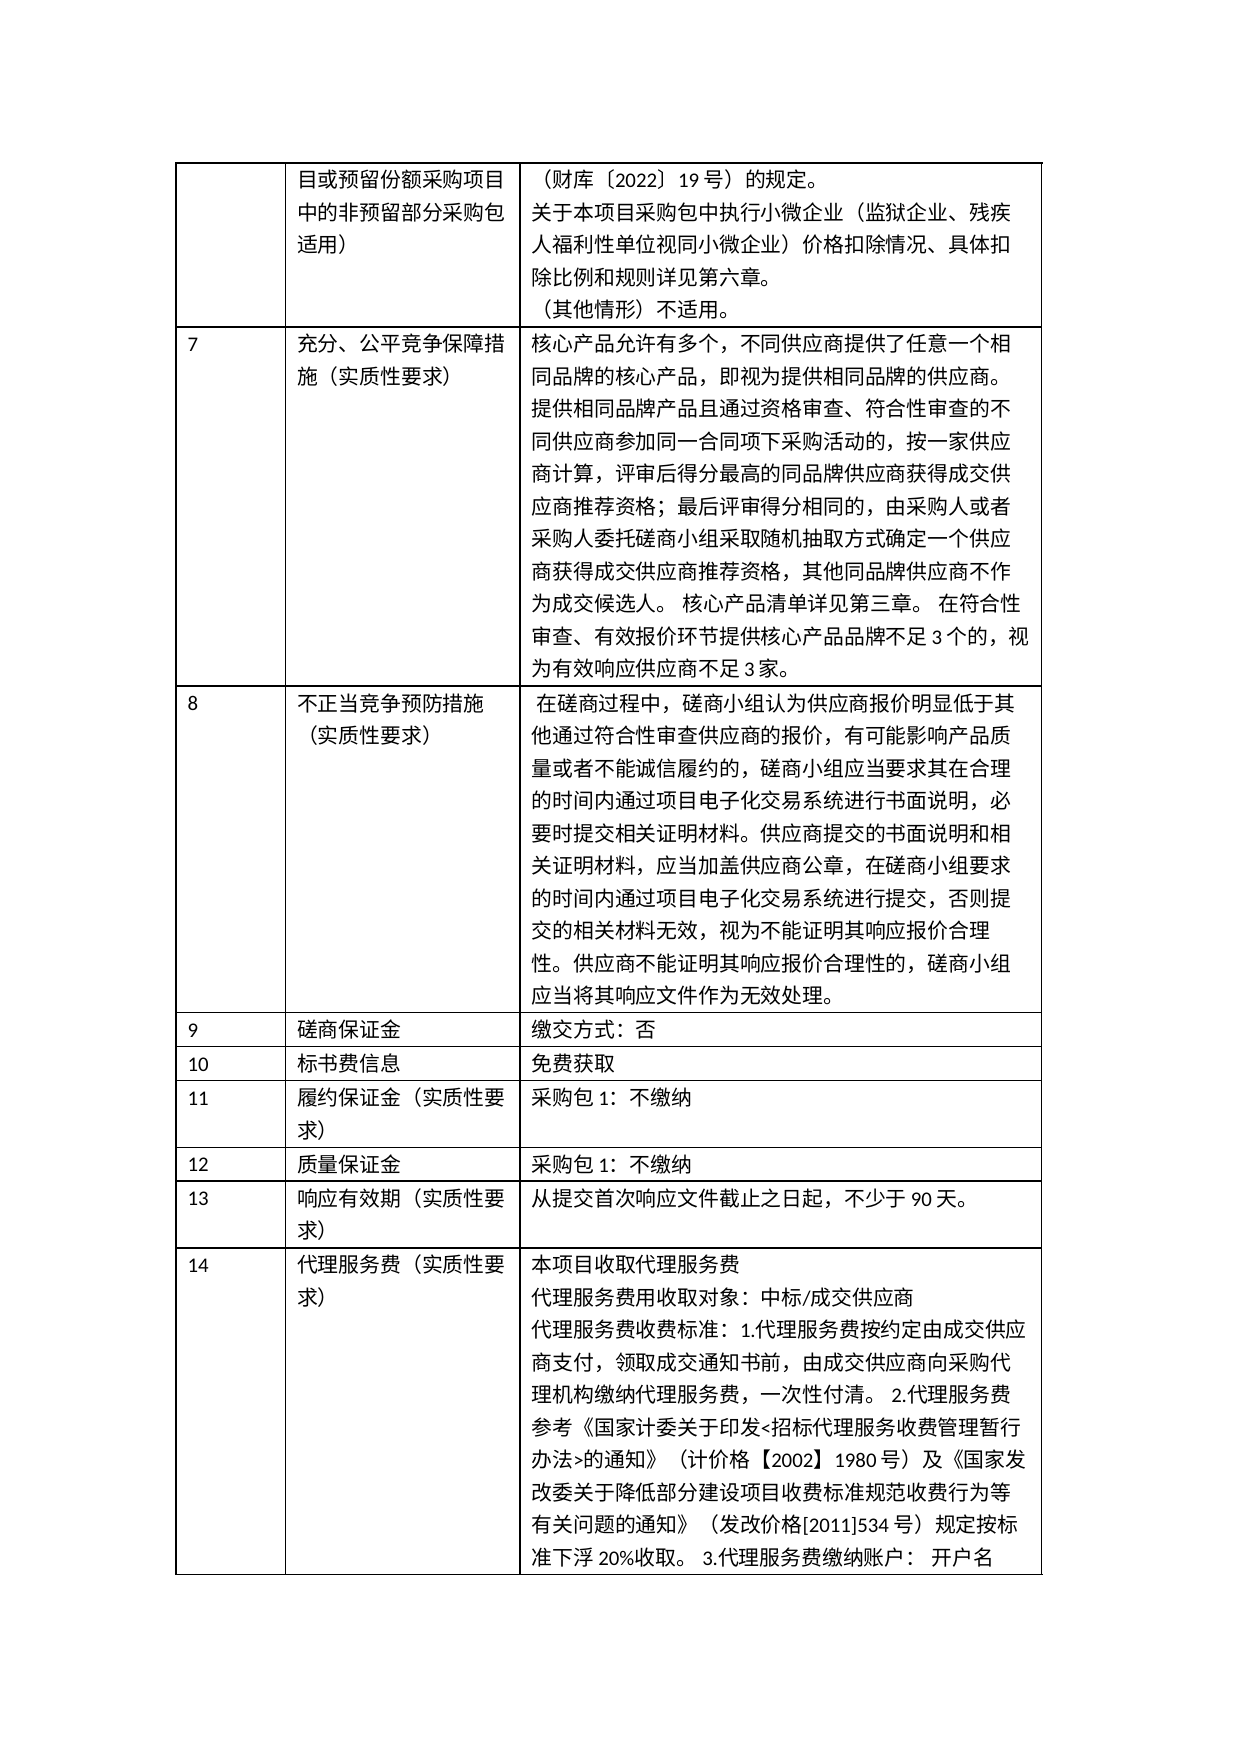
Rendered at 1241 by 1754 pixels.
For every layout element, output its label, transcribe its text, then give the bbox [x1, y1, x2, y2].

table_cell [286, 164, 519, 326]
table_cell 采购包1：不缴纳 [521, 1081, 1041, 1146]
table_cell 充分、公平竞争保障措施（实质性要求） [286, 328, 519, 685]
table_cell 免费获取 [521, 1047, 1041, 1080]
table_cell 从提交首次响应文件截止之日起，不少于90天。 [521, 1182, 1041, 1247]
table_cell 缴交方式：否 [521, 1013, 1041, 1046]
table_cell 响应有效期（实质性要求） [286, 1182, 519, 1247]
table_cell 不正当竞争预防措施 （实质性要求） [286, 687, 519, 1012]
table_cell 11 [177, 1081, 285, 1146]
table_cell 7 [177, 328, 285, 685]
table_cell 标书费信息 [286, 1047, 519, 1080]
table_cell 13 [177, 1182, 285, 1247]
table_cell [521, 164, 1041, 326]
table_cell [521, 1249, 1041, 1573]
table_cell 8 [177, 687, 285, 1012]
table_cell 6 [177, 164, 285, 326]
table_cell 在磋商过程中，磋商小组认为供应商报价明显低于其他通过符合性审查供应商的报价，有可能影响产品质量或者不能诚信履约的，磋商小组应当要求其在合理的时间内通过项目电子化交易系统进行书面说明，必要时提交相关证明材料。供应商提交的书面说明和相关证明材料，应当加盖供应商公章，在磋商小组要求的时间内通过项目电子化交易系统进行提交，否则提交的相关材料无效，视为不能证明其响应报价合理性。供应商不能证明其响应报价合理性的，磋商小组应当将其响应文件作为无效处理。 [521, 687, 1041, 1012]
table_cell 质量保证金 [286, 1148, 519, 1180]
table_cell 14 [177, 1249, 285, 1573]
table_cell 磋商保证金 [286, 1013, 519, 1046]
table_cell 采购包1：不缴纳 [521, 1148, 1041, 1180]
table_cell 履约保证金（实质性要求） [286, 1081, 519, 1146]
table_cell 9 [177, 1013, 285, 1046]
table_cell 10 [177, 1047, 285, 1080]
table_cell 核心产品允许有多个，不同供应商提供了任意一个相同品牌的核心产品，即视为提供相同品牌的供应商。 提供相同品牌产品且通过资格审查、符合性审查的不同供应商参加同一合同项下采购活动的，按一家供应商计算，评审后得分最高的同品牌供应商获得成交供应商推荐资格；最后评审得分相同的，由采购人或者采购人委托磋商小组采取随机抽取方式确定一个供应商获得成交供应商推荐资格，其他同品牌供应商不作为成交候选人。 核心产品清单详见第三章。 在符合性审查、有效报价环节提供核心产品品牌不足3个的，视为有效响应供应商不足3家。 [521, 328, 1041, 685]
table_cell 代理服务费（实质性要求） [286, 1249, 519, 1573]
table_cell 12 [177, 1148, 285, 1180]
